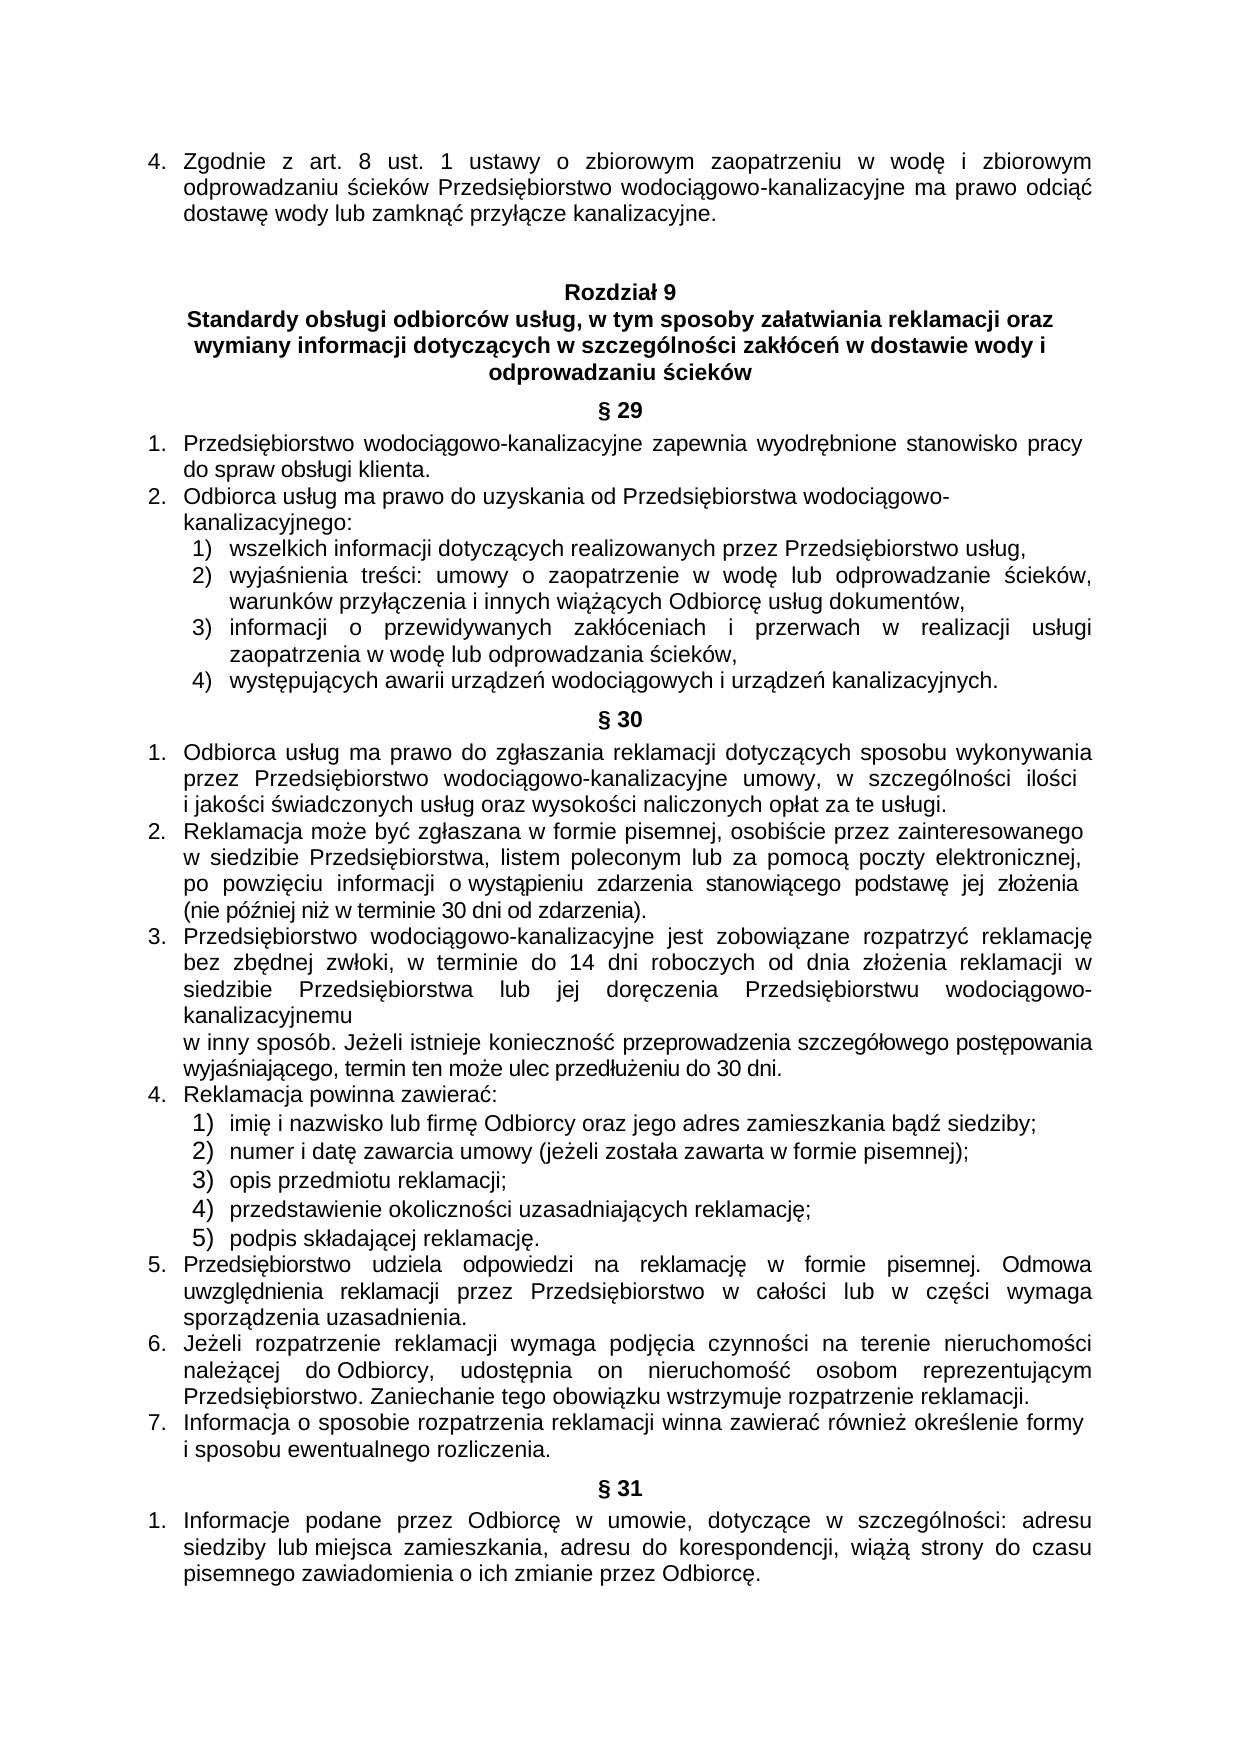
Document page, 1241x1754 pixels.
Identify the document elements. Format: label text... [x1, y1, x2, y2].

list numer i datę zawarcia umowy (jeżeli została zawarta w formie pisemnej); [192, 1136, 1093, 1165]
text § 29 [148, 397, 1093, 424]
list informacji o przewidywanych zakłóceniach i przerwach w realizacji usługi zaopatrzenia w wodę lub odprowadzania ścieków, [192, 614, 1093, 667]
list Odbiorca usług ma prawo do zgłaszania reklamacji dotyczących sposobu wykonywania przez Przedsiębiorstwo wodociągowo-kanalizacyjne umowy, w szczególności ilości i jakości świadczonych usług oraz wysokości naliczonych opłat za te usługi. [148, 738, 1093, 818]
list Zgodnie z art. 8 ust. 1 ustawy o zbiorowym zaopatrzeniu w wodę i zbiorowym odprowadzaniu ścieków Przedsiębiorstwo wodociągowo-kanalizacyjne ma prawo odciąć dostawę wody lub zamknąć przyłącze kanalizacyjne. [148, 148, 1093, 227]
list Reklamacja może być zgłaszana w formie pisemnej, osobiście przez zainteresowanego w siedzibie Przedsiębiorstwa, listem poleconym lub za pomocą poczty elektronicznej, po powzięciu informacji o wystąpieniu zdarzenia stanowiącego podstawę jej złożenia (nie później niż w terminie 30 dni od zdarzenia). [148, 818, 1093, 923]
text Rozdział 9 [148, 279, 1093, 306]
list wszelkich informacji dotyczących realizowanych przez Przedsiębiorstwo usług, [192, 535, 1093, 562]
list podpis składającej reklamację. [192, 1222, 1093, 1251]
text Standardy obsługi odbiorców usług, w tym sposoby załatwiania reklamacji oraz wymiany informacji dotyczących w szczególności zakłóceń w dostawie wody i odprowadzaniu ścieków [148, 306, 1093, 385]
list wyjaśnienia treści: umowy o zaopatrzenie w wodę lub odprowadzanie ścieków, warunków przyłączenia i innych wiążących Odbiorcę usług dokumentów, [192, 562, 1093, 614]
list Przedsiębiorstwo wodociągowo-kanalizacyjne zapewnia wyodrębnione stanowisko pracy do spraw obsługi klienta. [148, 430, 1093, 483]
list Jeżeli rozpatrzenie reklamacji wymaga podjęcia czynności na terenie nieruchomości należącej do Odbiorcy, udostępnia on nieruchomość osobom reprezentującym Przedsiębiorstwo. Zaniechanie tego obowiązku wstrzymuje rozpatrzenie reklamacji. [148, 1330, 1093, 1409]
list występujących awarii urządzeń wodociągowych i urządzeń kanalizacyjnych. [192, 667, 1093, 693]
list przedstawienie okoliczności uzasadniających reklamację; [192, 1194, 1093, 1222]
text § 30 [148, 706, 1093, 732]
list opis przedmiotu reklamacji; [192, 1165, 1093, 1194]
list Przedsiębiorstwo wodociągowo-kanalizacyjne jest zobowiązane rozpatrzyć reklamację bez zbędnej zwłoki, w terminie do 14 dni roboczych od dnia złożenia reklamacji w siedzibie Przedsiębiorstwa lub jej doręczenia Przedsiębiorstwu wodociągowo-kanalizacyjnemu w inny sposób. Jeżeli istnieje konieczność przeprowadzenia szczegółowego postępowania wyjaśniającego, termin ten może ulec przedłużeniu do 30 dni. [148, 923, 1093, 1081]
list Informacja o sposobie rozpatrzenia reklamacji winna zawierać również określenie formy i sposobu ewentualnego rozliczenia. [148, 1409, 1093, 1462]
text § 31 [148, 1474, 1093, 1501]
list Reklamacja powinna zawierać: [148, 1081, 1093, 1107]
list imię i nazwisko lub firmę Odbiorcy oraz jego adres zamieszkania bądź siedziby; [192, 1107, 1093, 1136]
list Przedsiębiorstwo udziela odpowiedzi na reklamację w formie pisemnej. Odmowa uwzględnienia reklamacji przez Przedsiębiorstwo w całości lub w części wymaga sporządzenia uzasadnienia. [148, 1251, 1093, 1330]
list Odbiorca usług ma prawo do uzyskania od Przedsiębiorstwa wodociągowo-kanalizacyjnego: [148, 483, 1093, 535]
list Informacje podane przez Odbiorcę w umowie, dotyczące w szczególności: adresu siedziby lub miejsca zamieszkania, adresu do korespondencji, wiążą strony do czasu pisemnego zawiadomienia o ich zmianie przez Odbiorcę. [148, 1507, 1093, 1586]
